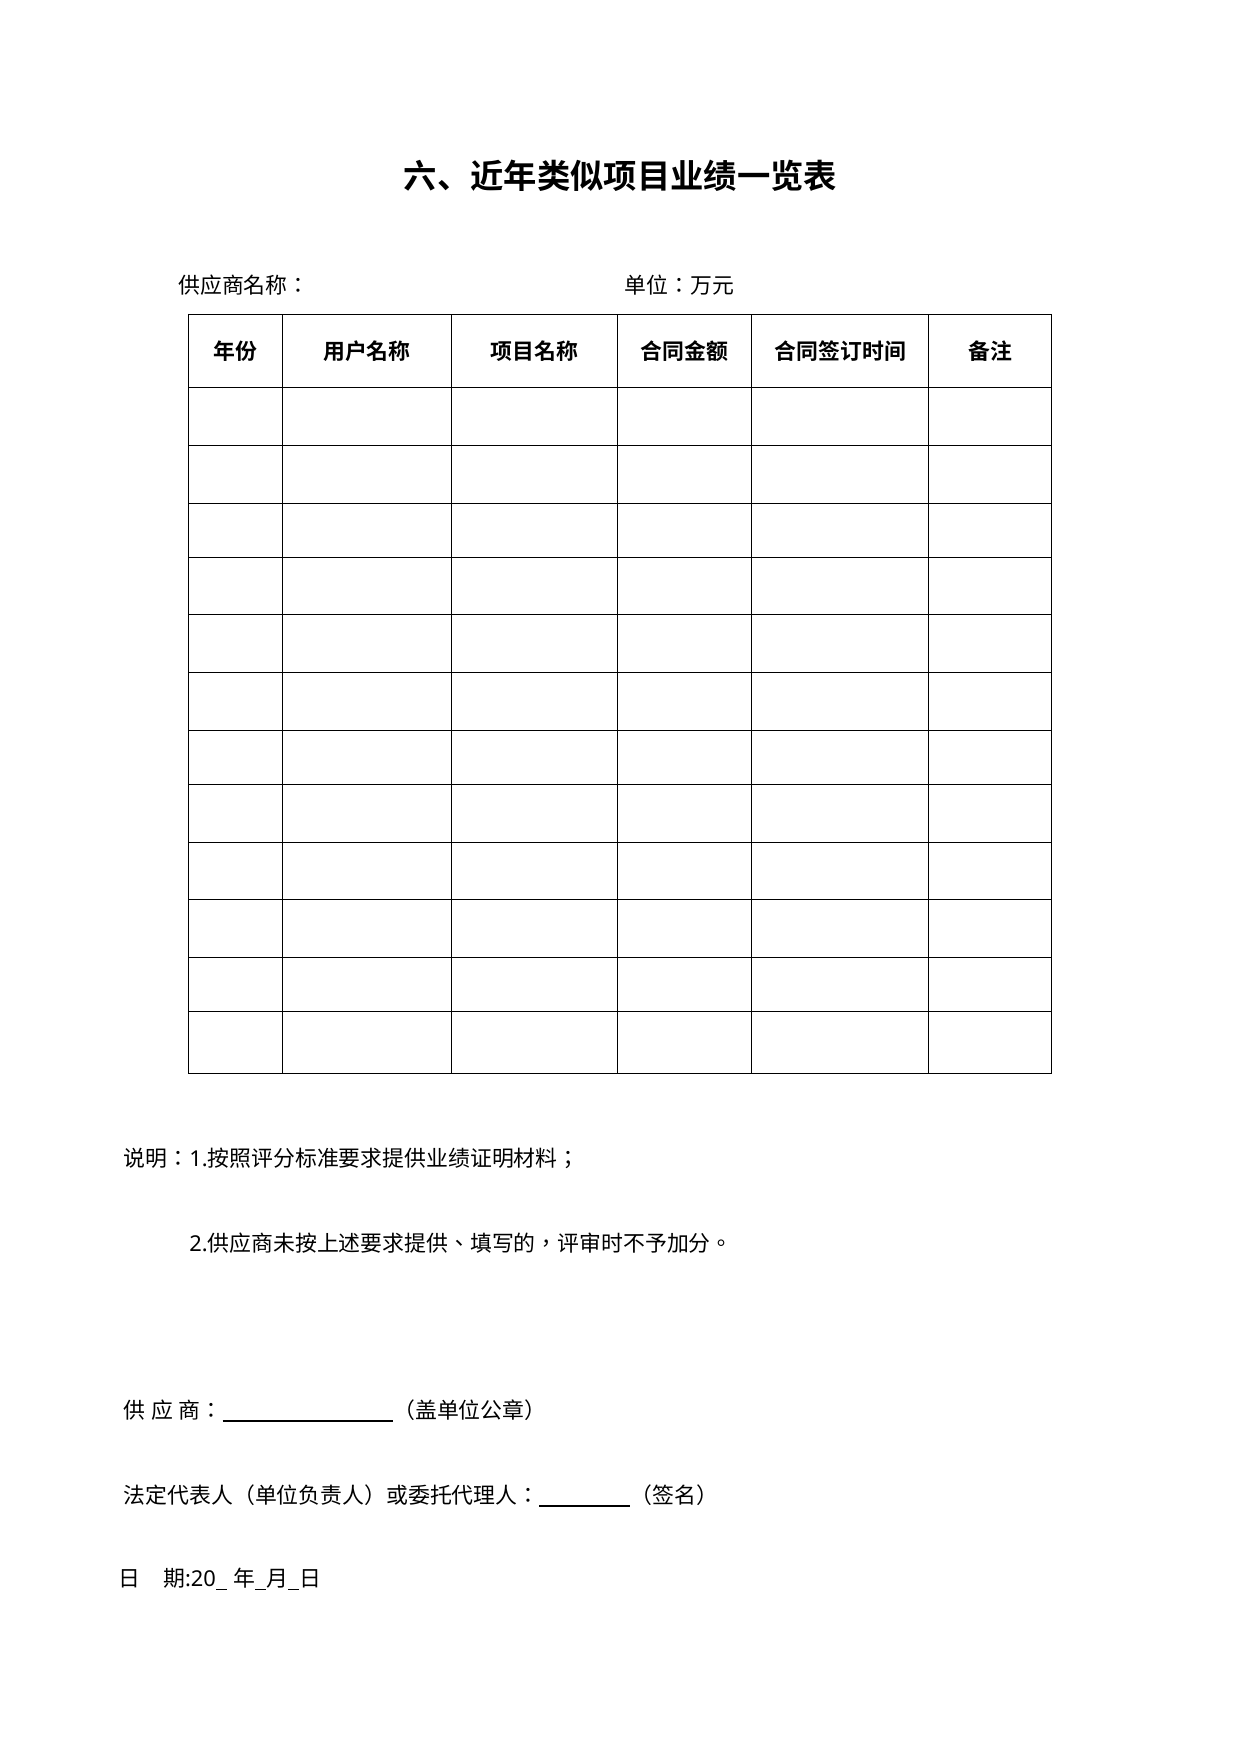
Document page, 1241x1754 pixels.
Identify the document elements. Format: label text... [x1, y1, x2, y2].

table_cell [189, 785, 282, 842]
table_cell [618, 388, 751, 445]
table_cell [752, 673, 928, 730]
table_cell [929, 1012, 1051, 1072]
table_cell [929, 785, 1051, 842]
table_cell [452, 388, 617, 445]
table_header 合同签订时间 [752, 315, 928, 387]
table_cell [452, 615, 617, 672]
table_cell [283, 504, 451, 557]
table_cell [283, 900, 451, 957]
table_cell [618, 558, 751, 614]
table_cell [189, 558, 282, 614]
table_cell [283, 673, 451, 730]
table_cell [618, 1012, 751, 1072]
table_cell [752, 446, 928, 503]
table_cell [189, 504, 282, 557]
text 供应商名称： 单位：万元 [112, 260, 1128, 301]
text 2.供应商未按上述要求提供、填写的，评审时不予加分。 [112, 1226, 1128, 1258]
table_cell [189, 1012, 282, 1072]
table_cell [618, 785, 751, 842]
table_cell [929, 504, 1051, 557]
table_cell [283, 843, 451, 899]
table_cell [752, 615, 928, 672]
table_cell [283, 785, 451, 842]
table_cell [452, 558, 617, 614]
table_cell [929, 843, 1051, 899]
table_cell [618, 446, 751, 503]
table_cell [618, 615, 751, 672]
table_cell [283, 558, 451, 614]
table_cell [189, 615, 282, 672]
table_cell [189, 673, 282, 730]
table_cell [189, 731, 282, 784]
table_cell [452, 1012, 617, 1072]
table_cell [283, 388, 451, 445]
table_cell [189, 958, 282, 1011]
text 说明：1.按照评分标准要求提供业绩证明材料； [112, 1141, 1128, 1172]
table_cell [618, 504, 751, 557]
table_cell [929, 558, 1051, 614]
table_cell [752, 558, 928, 614]
table_cell [929, 731, 1051, 784]
table_cell [452, 785, 617, 842]
text 供 应 商： （盖单位公章） [112, 1393, 1128, 1425]
table_cell [618, 673, 751, 730]
table_header 用户名称 [283, 315, 451, 387]
table_cell [283, 446, 451, 503]
table_cell [929, 615, 1051, 672]
table_cell [929, 446, 1051, 503]
table_cell [283, 958, 451, 1011]
table_cell [189, 900, 282, 957]
table_cell [752, 504, 928, 557]
table_cell [618, 731, 751, 784]
text 法定代表人（单位负责人）或委托代理人： （签名） [112, 1478, 1128, 1510]
text 六、近年类似项目业绩一览表 [112, 150, 1128, 198]
table_cell [452, 900, 617, 957]
table_cell [752, 1012, 928, 1072]
table_cell [452, 504, 617, 557]
table_cell [752, 958, 928, 1011]
table_cell [452, 673, 617, 730]
table_header 年份 [189, 315, 282, 387]
table_cell [929, 900, 1051, 957]
table_cell [283, 731, 451, 784]
table_cell [452, 446, 617, 503]
table_cell [283, 1012, 451, 1072]
table_cell [189, 388, 282, 445]
table_cell [752, 731, 928, 784]
table_cell [929, 958, 1051, 1011]
table_cell [752, 785, 928, 842]
table_cell [452, 843, 617, 899]
table_cell [618, 958, 751, 1011]
table_cell [189, 843, 282, 899]
text 日 期:20 年 月 日 [112, 1563, 1128, 1593]
table_header 合同金额 [618, 315, 751, 387]
table_cell [189, 446, 282, 503]
table_cell [452, 731, 617, 784]
table_cell [618, 843, 751, 899]
table_cell [752, 900, 928, 957]
table_cell [752, 843, 928, 899]
table_header 备注 [929, 315, 1051, 387]
table_cell [452, 958, 617, 1011]
table_header 项目名称 [452, 315, 617, 387]
table_cell [618, 900, 751, 957]
table_cell [929, 388, 1051, 445]
table_cell [752, 388, 928, 445]
table_cell [929, 673, 1051, 730]
table_cell [283, 615, 451, 672]
